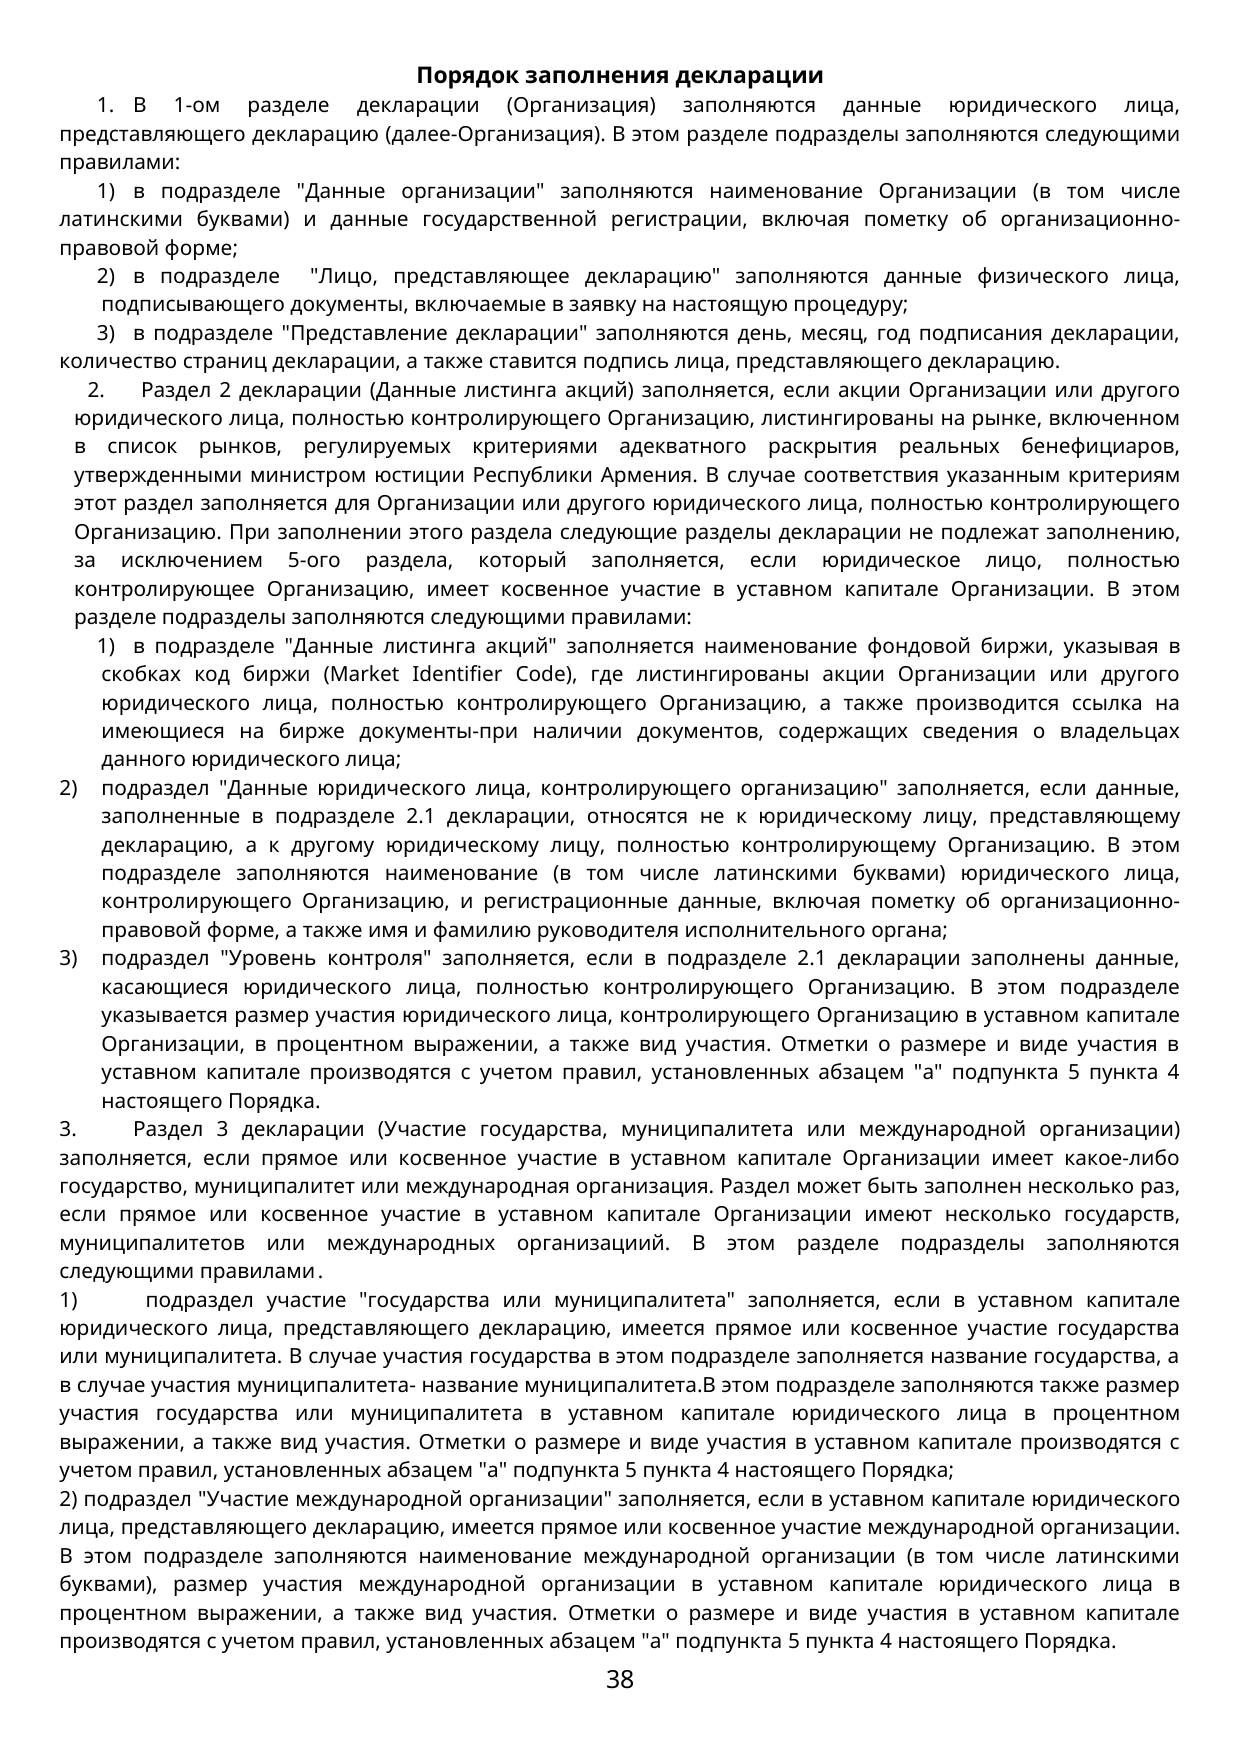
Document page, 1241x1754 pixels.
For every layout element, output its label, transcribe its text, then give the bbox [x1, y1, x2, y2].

list в подразделе "Представление декларации" заполняются день, месяц, год подписания декларации, количество страниц декларации, а также ставится подпись лица, представляющего декларацию. [59, 318, 1181, 375]
list в подразделе "Лицо, представляющее декларацию" заполняются данные физического лица, подписывающего документы, включаемые в заявку на настоящую процедуру; [97, 261, 1181, 318]
list Раздел 2 декларации (Данные листинга акций) заполняется, если акции Организации или другого юридического лица, полностью контролирующего Организацию, листингированы на рынке, включенном в список рынков, регулируемых критериями адекватного раскрытия реальных бенефициаров, утвержденными министром юстиции Республики Армения. В случае соответствия указанным критериям этот раздел заполняется для Организации или другого юридического лица, полностью контролирующего Организацию. При заполнении этого раздела следующие разделы декларации не подлежат заполнению, за исключением 5-ого раздела, который заполняется, если юридическое лицо, полностью контролирующее Организацию, имеет косвенное участие в уставном капитале Организации. В этом разделе подразделы заполняются следующими правилами: [74, 375, 1181, 631]
text 2) подраздел "Участие международной организации" заполняется, если в уставном капитале юридического лица, представляющего декларацию, имеется прямое или косвенное участие международной организации. В этом подразделе заполняются наименование международной организации (в том числе латинскими буквами), размер участия международной организации в уставном капитале юридического лица в процентном выражении, а также вид участия. Отметки о размере и виде участия в уставном капитале производятся с учетом правил, установленных абзацем "а" подпункта 5 пункта 4 настоящего Порядка. [59, 1484, 1181, 1654]
list в подразделе "Данные листинга акций" заполняется наименование фондовой биржи, указывая в скобках код биржи (Market Identifier Code), где листингированы акции Организации или другого юридического лица, полностью контролирующего Организацию, а также производится ссылка на имеющиеся на бирже документы-при наличии документов, содержащих сведения о владельцах данного юридического лица; [97, 631, 1181, 773]
list Раздел 3 декларации (Участие государства, муниципалитета или международной организации) заполняется, если прямое или косвенное участие в уставном капитале Организации имеет какое-либо государство, муниципалитет или международная организация. Раздел может быть заполнен несколько раз, если прямое или косвенное участие в уставном капитале Организации имеют несколько государств, муниципалитетов или международных организациий. В этом разделе подразделы заполняются следующими правилами․ [59, 1114, 1181, 1285]
text Порядок заполнения декларации [59, 59, 1181, 90]
list подраздел участие "государства или муниципалитета" заполняется, если в уставном капитале юридического лица, представляющего декларацию, имеется прямое или косвенное участие государства или муниципалитета. В случае участия государства в этом подразделе заполняется название государства, а в случае участия муниципалитета- название муниципалитета.В этом подразделе заполняются также размер участия государства или муниципалитета в уставном капитале юридического лица в процентном выражении, а также вид участия. Отметки о размере и виде участия в уставном капитале производятся с учетом правил, установленных абзацем "а" подпункта 5 пункта 4 настоящего Порядка; [59, 1285, 1181, 1484]
list в подразделе "Данные организации" заполняются наименование Организации (в том числе латинскими буквами) и данные государственной регистрации, включая пометку об организационно-правовой форме; [59, 176, 1181, 261]
list подраздел "Данные юридического лица, контролирующего организацию" заполняется, если данные, заполненные в подразделе 2.1 декларации, относятся не к юридическому лицу, представляющему декларацию, а к другому юридическому лицу, полностью контролирующему Организацию. В этом подразделе заполняются наименование (в том числе латинскими буквами) юридического лица, контролирующего Организацию, и регистрационные данные, включая пометку об организационно-правовой форме, а также имя и фамилию руководителя исполнительного органа; [59, 773, 1181, 943]
list подраздел "Уровень контроля" заполняется, если в подразделе 2.1 декларации заполнены данные, касающиеся юридического лица, полностью контролирующего Организацию. В этом подразделе указывается размер участия юридического лица, контролирующего Организацию в уставном капитале Организации, в процентном выражении, а также вид участия. Отметки о размере и виде участия в уставном капитале производятся с учетом правил, установленных абзацем "а" подпункта 5 пункта 4 настоящего Порядка. [59, 943, 1181, 1114]
list В 1-ом разделе декларации (Организация) заполняются данные юридического лица, представляющего декларацию (далее-Организация). В этом разделе подразделы заполняются следующими правилами: [59, 90, 1181, 176]
